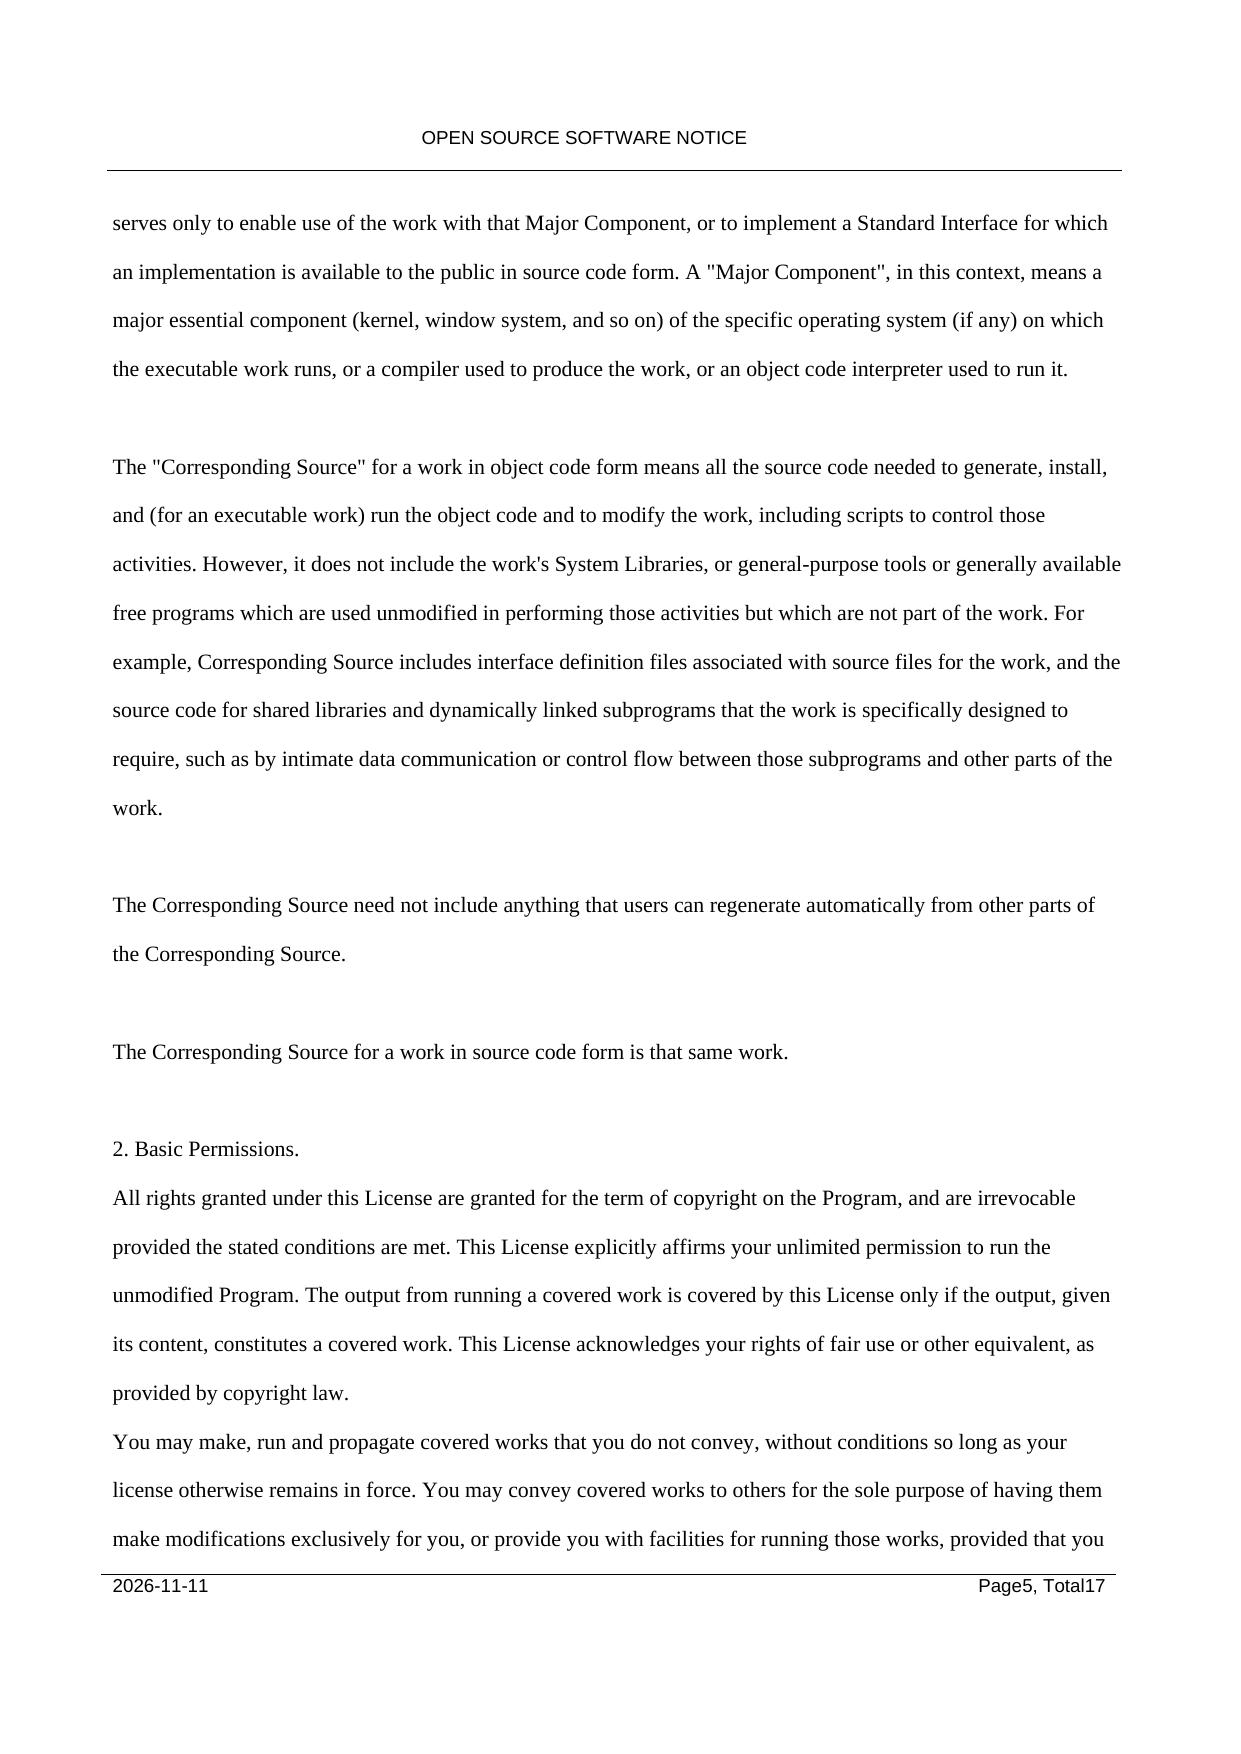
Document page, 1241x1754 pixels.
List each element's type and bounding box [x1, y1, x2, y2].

text [112, 206, 1128, 1555]
